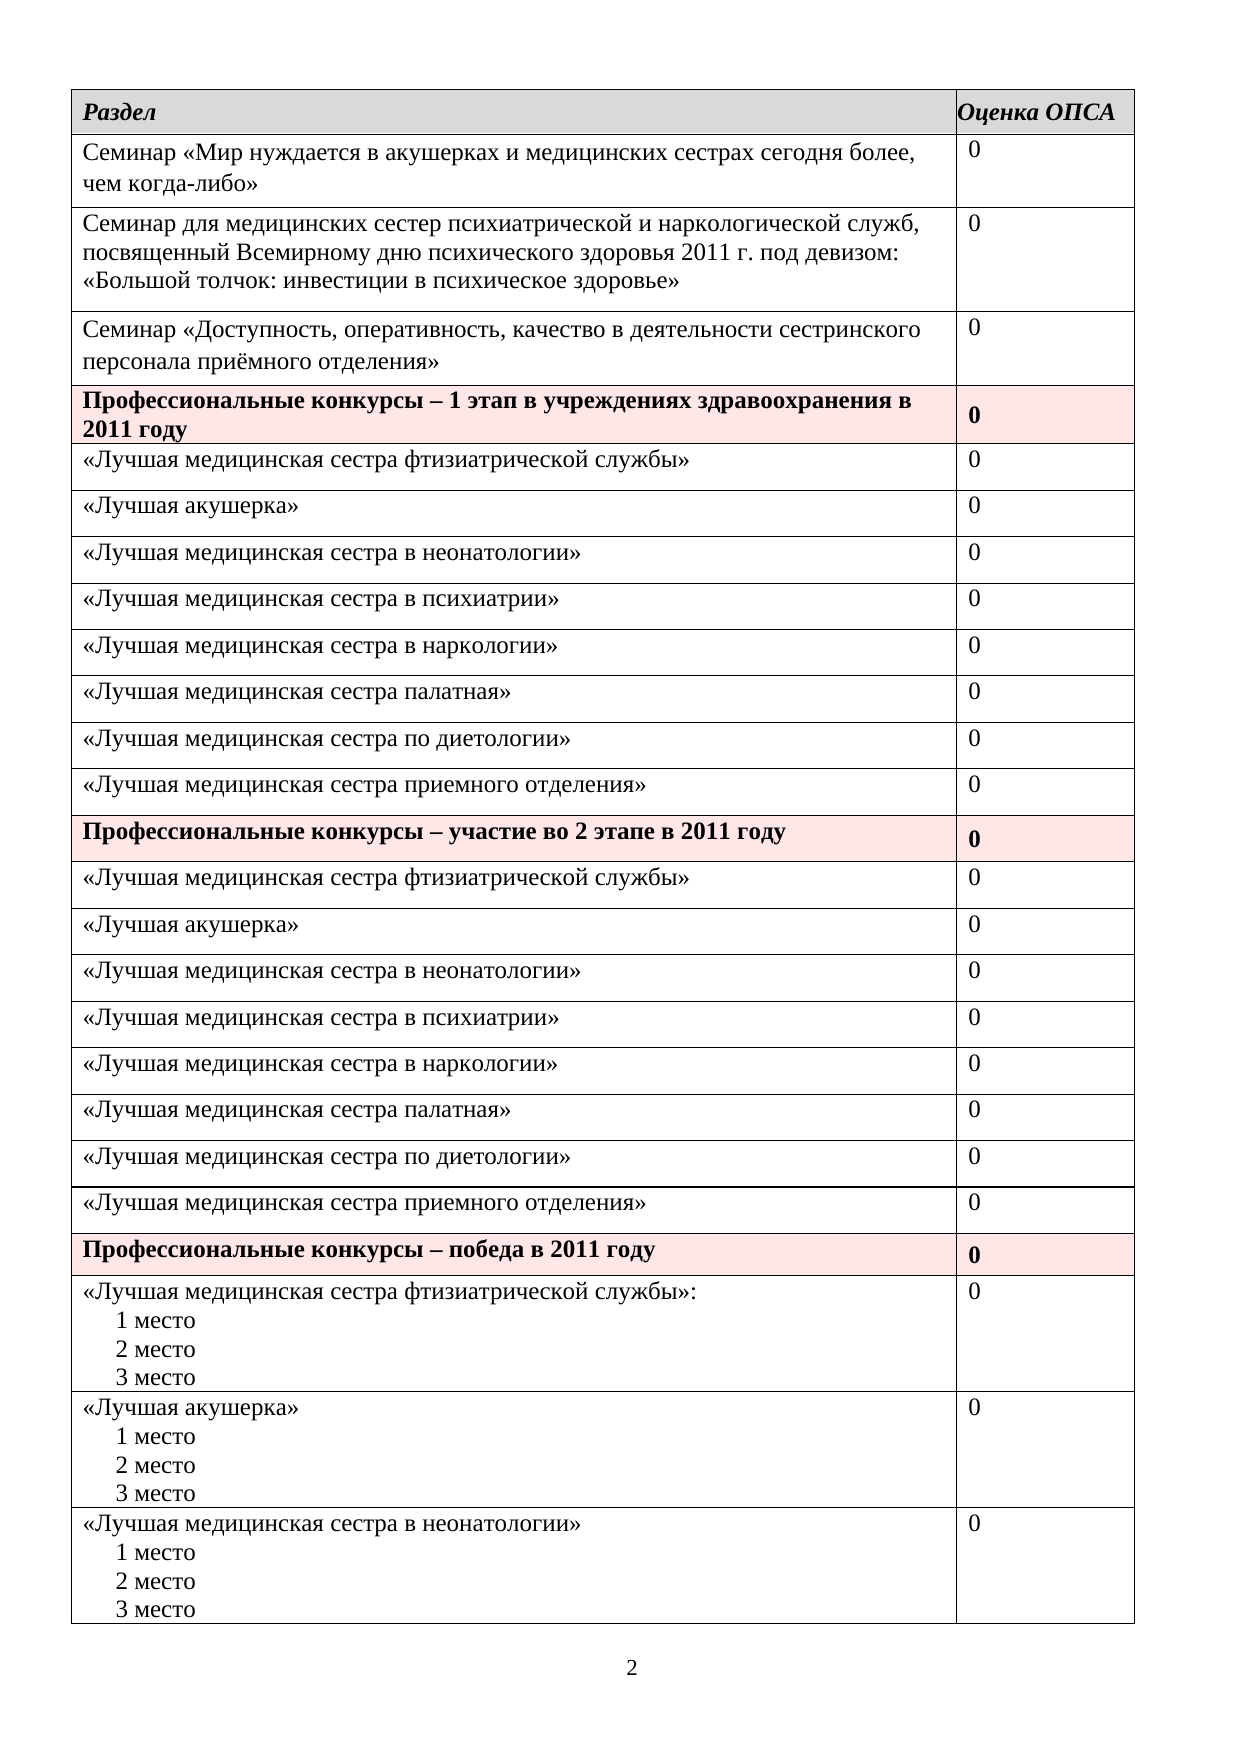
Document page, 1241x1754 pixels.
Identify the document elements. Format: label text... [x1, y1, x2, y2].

table_cell «Лучшая акушерка» [72, 909, 956, 954]
table_cell Профессиональные конкурсы – участие во 2 этапе в 2011 году [72, 816, 956, 861]
table_cell «Лучшая медицинская сестра в психиатрии» [72, 584, 956, 629]
table_cell 0 [957, 312, 1134, 384]
table_cell «Лучшая медицинская сестра по диетологии» [72, 1141, 956, 1186]
table_cell 0 [957, 584, 1134, 629]
table_cell «Лучшая медицинская сестра фтизиатрической службы» [72, 862, 956, 908]
table_cell 0 [957, 676, 1134, 722]
table_cell 0 [957, 769, 1134, 815]
table_cell 0 [957, 1392, 1134, 1507]
table_cell 0 [957, 135, 1134, 207]
table_cell Раздел [72, 90, 956, 133]
table_cell «Лучшая акушерка» 1 место 2 место 3 место [72, 1392, 956, 1507]
table_cell 0 [957, 491, 1134, 536]
table_cell 0 [957, 1141, 1134, 1186]
table_cell «Лучшая медицинская сестра в наркологии» [72, 1048, 956, 1093]
table_cell «Лучшая медицинская сестра приемного отделения» [72, 1188, 956, 1233]
table_cell 0 [957, 208, 1134, 311]
table_cell «Лучшая медицинская сестра в неонатологии» [72, 955, 956, 1001]
table_cell 0 [957, 386, 1134, 443]
table_cell Семинар «Доступность, оперативность, качество в деятельности сестринского персонала приёмного отделения» [72, 312, 956, 384]
table_cell 0 [957, 1234, 1134, 1275]
table_cell 0 [957, 1095, 1134, 1140]
table_cell 0 [957, 1002, 1134, 1047]
table_cell 0 [957, 909, 1134, 954]
table_cell Оценка ОПСА [957, 90, 1134, 133]
table_cell Семинар «Мир нуждается в акушерках и медицинских сестрах сегодня более, чем когда-либо» [72, 135, 956, 207]
table_cell «Лучшая медицинская сестра палатная» [72, 1095, 956, 1140]
table_cell «Лучшая медицинская сестра фтизиатрической службы»: 1 место 2 место 3 место [72, 1276, 956, 1391]
table_cell «Лучшая медицинская сестра в психиатрии» [72, 1002, 956, 1047]
table_cell 0 [957, 955, 1134, 1001]
table_cell 0 [957, 1508, 1134, 1623]
table_cell 0 [957, 723, 1134, 768]
table_cell 0 [957, 816, 1134, 861]
table_cell Профессиональные конкурсы – 1 этап в учреждениях здравоохранения в 2011 году [72, 386, 956, 443]
table_cell «Лучшая медицинская сестра в неонатологии» [72, 537, 956, 582]
table_cell 0 [957, 862, 1134, 908]
table_cell «Лучшая медицинская сестра фтизиатрической службы» [72, 444, 956, 489]
table_cell «Лучшая медицинская сестра приемного отделения» [72, 769, 956, 815]
table_cell «Лучшая акушерка» [72, 491, 956, 536]
table_cell 0 [957, 1276, 1134, 1391]
table_cell «Лучшая медицинская сестра в наркологии» [72, 630, 956, 675]
table_cell «Лучшая медицинская сестра палатная» [72, 676, 956, 722]
table_cell 0 [957, 1048, 1134, 1093]
table_cell «Лучшая медицинская сестра по диетологии» [72, 723, 956, 768]
table_cell 0 [957, 537, 1134, 582]
table_cell 0 [957, 444, 1134, 489]
table_cell 0 [957, 1188, 1134, 1233]
table_cell 0 [957, 630, 1134, 675]
table_cell Профессиональные конкурсы – победа в 2011 году [72, 1234, 956, 1275]
table_cell «Лучшая медицинская сестра в неонатологии» 1 место 2 место 3 место [72, 1508, 956, 1623]
